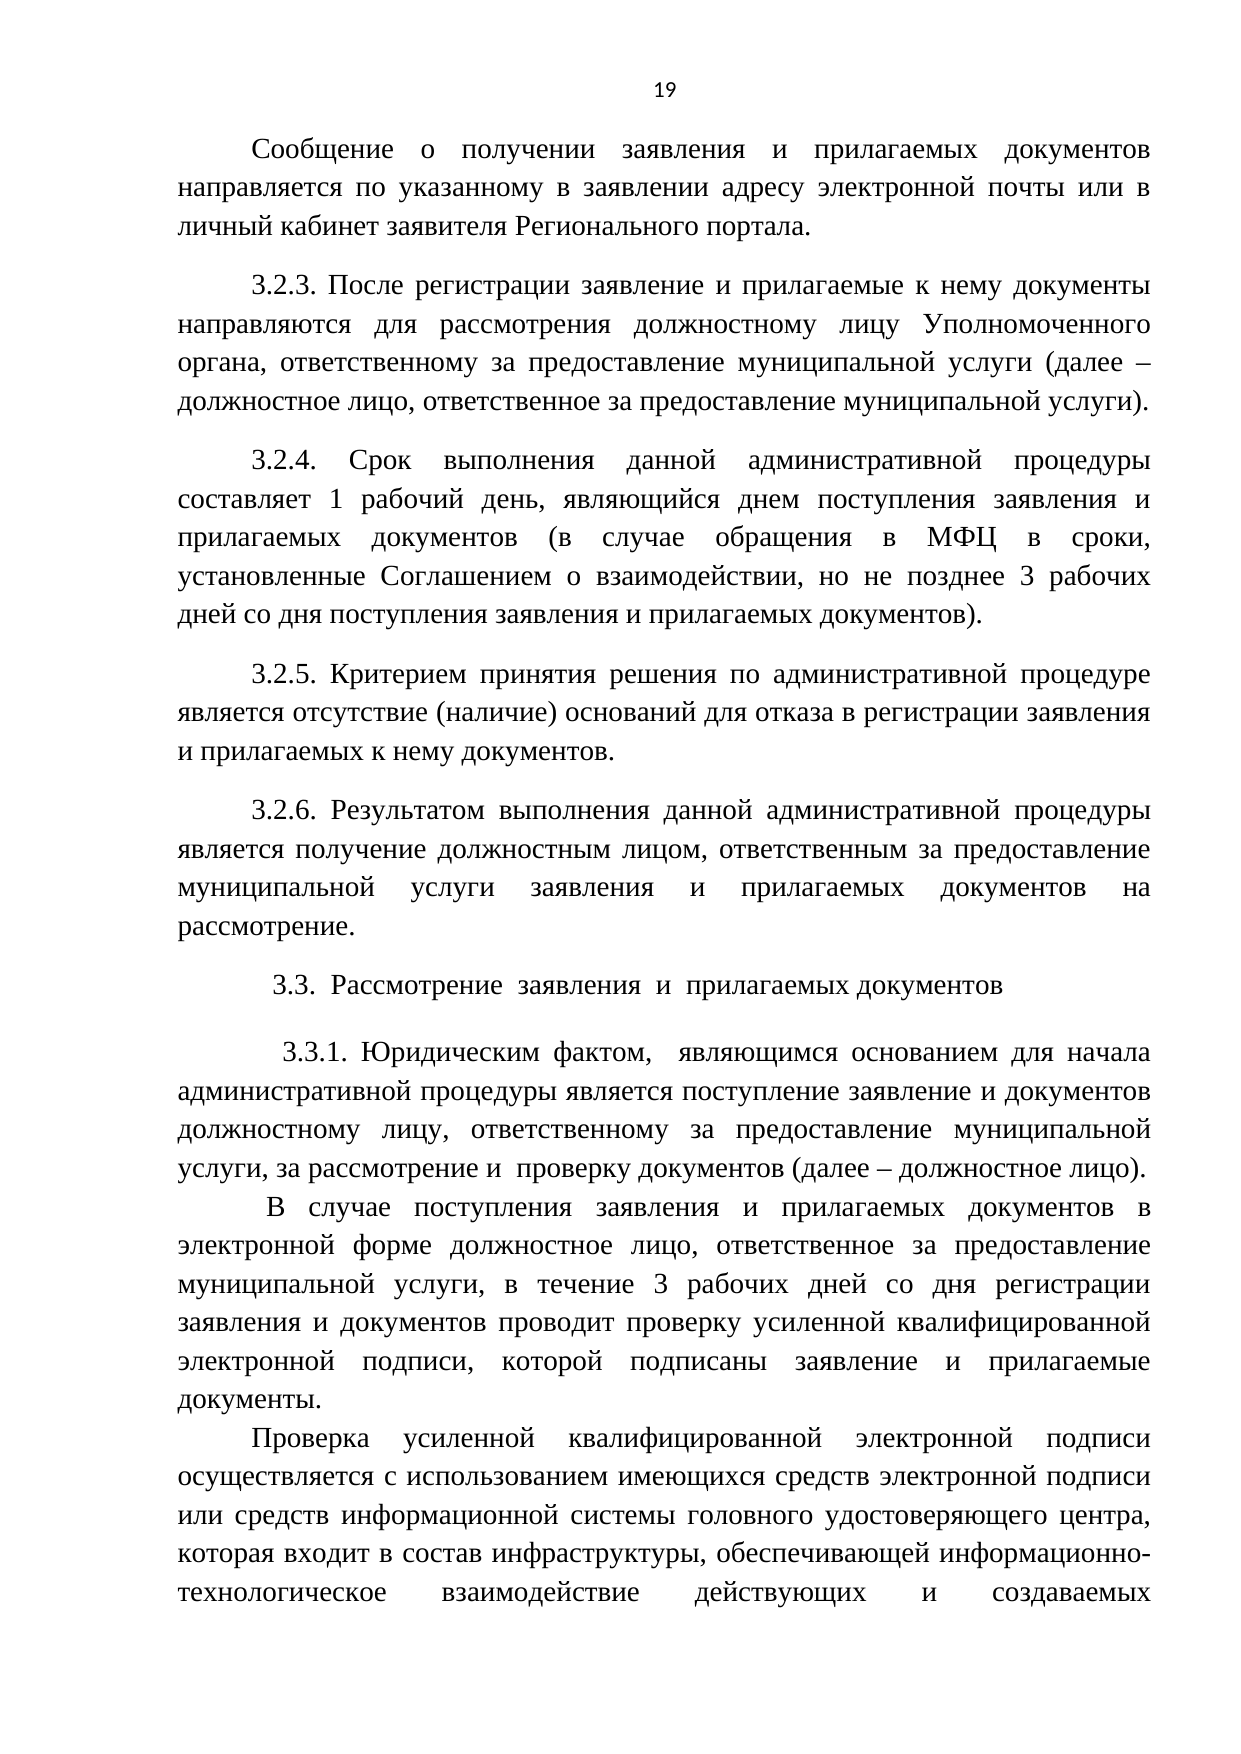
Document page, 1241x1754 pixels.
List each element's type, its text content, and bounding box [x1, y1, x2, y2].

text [177, 1420, 1152, 1608]
text 3.2.4. Срок выполнения данной административной процедуры составляет 1 рабочий день, являющийся днем поступления заявления и прилагаемых документов (в случае обращения в МФЦ в сроки, установленные Соглашением о взаимодействии, но не позднее 3 рабочих дней со дня поступления заявления и прилагаемых документов). [177, 442, 1152, 630]
text 3.3. Рассмотрение заявления и прилагаемых документов [177, 967, 1152, 1001]
text 3.3.1. Юридическим фактом, являющимся основанием для начала административной процедуры является поступление заявление и документов должностному лицу, ответственному за предоставление муниципальной услуги, за рассмотрение и проверку документов (далее – должностное лицо). [177, 1034, 1152, 1184]
text В случае поступления заявления и прилагаемых документов в электронной форме должностное лицо, ответственное за предоставление муниципальной услуги, в течение 3 рабочих дней со дня регистрации заявления и документов проводит проверку усиленной квалифицированной электронной подписи, которой подписаны заявление и прилагаемые документы. [177, 1189, 1152, 1415]
text 3.2.5. Критерием принятия решения по административной процедуре является отсутствие (наличие) оснований для отказа в регистрации заявления и прилагаемых к нему документов. [177, 656, 1152, 767]
text 3.2.6. Результатом выполнения данной административной процедуры является получение должностным лицом, ответственным за предоставление муниципальной услуги заявления и прилагаемых документов на рассмотрение. [177, 792, 1152, 942]
text Сообщение о получении заявления и прилагаемых документов направляется по указанному в заявлении адресу электронной почты или в личный кабинет заявителя Регионального портала. [177, 131, 1152, 242]
text 3.2.3. После регистрации заявление и прилагаемые к нему документы направляются для рассмотрения должностному лицу Уполномоченного органа, ответственному за предоставление муниципальной услуги (далее – должностное лицо, ответственное за предоставление муниципальной услуги). [177, 267, 1152, 417]
